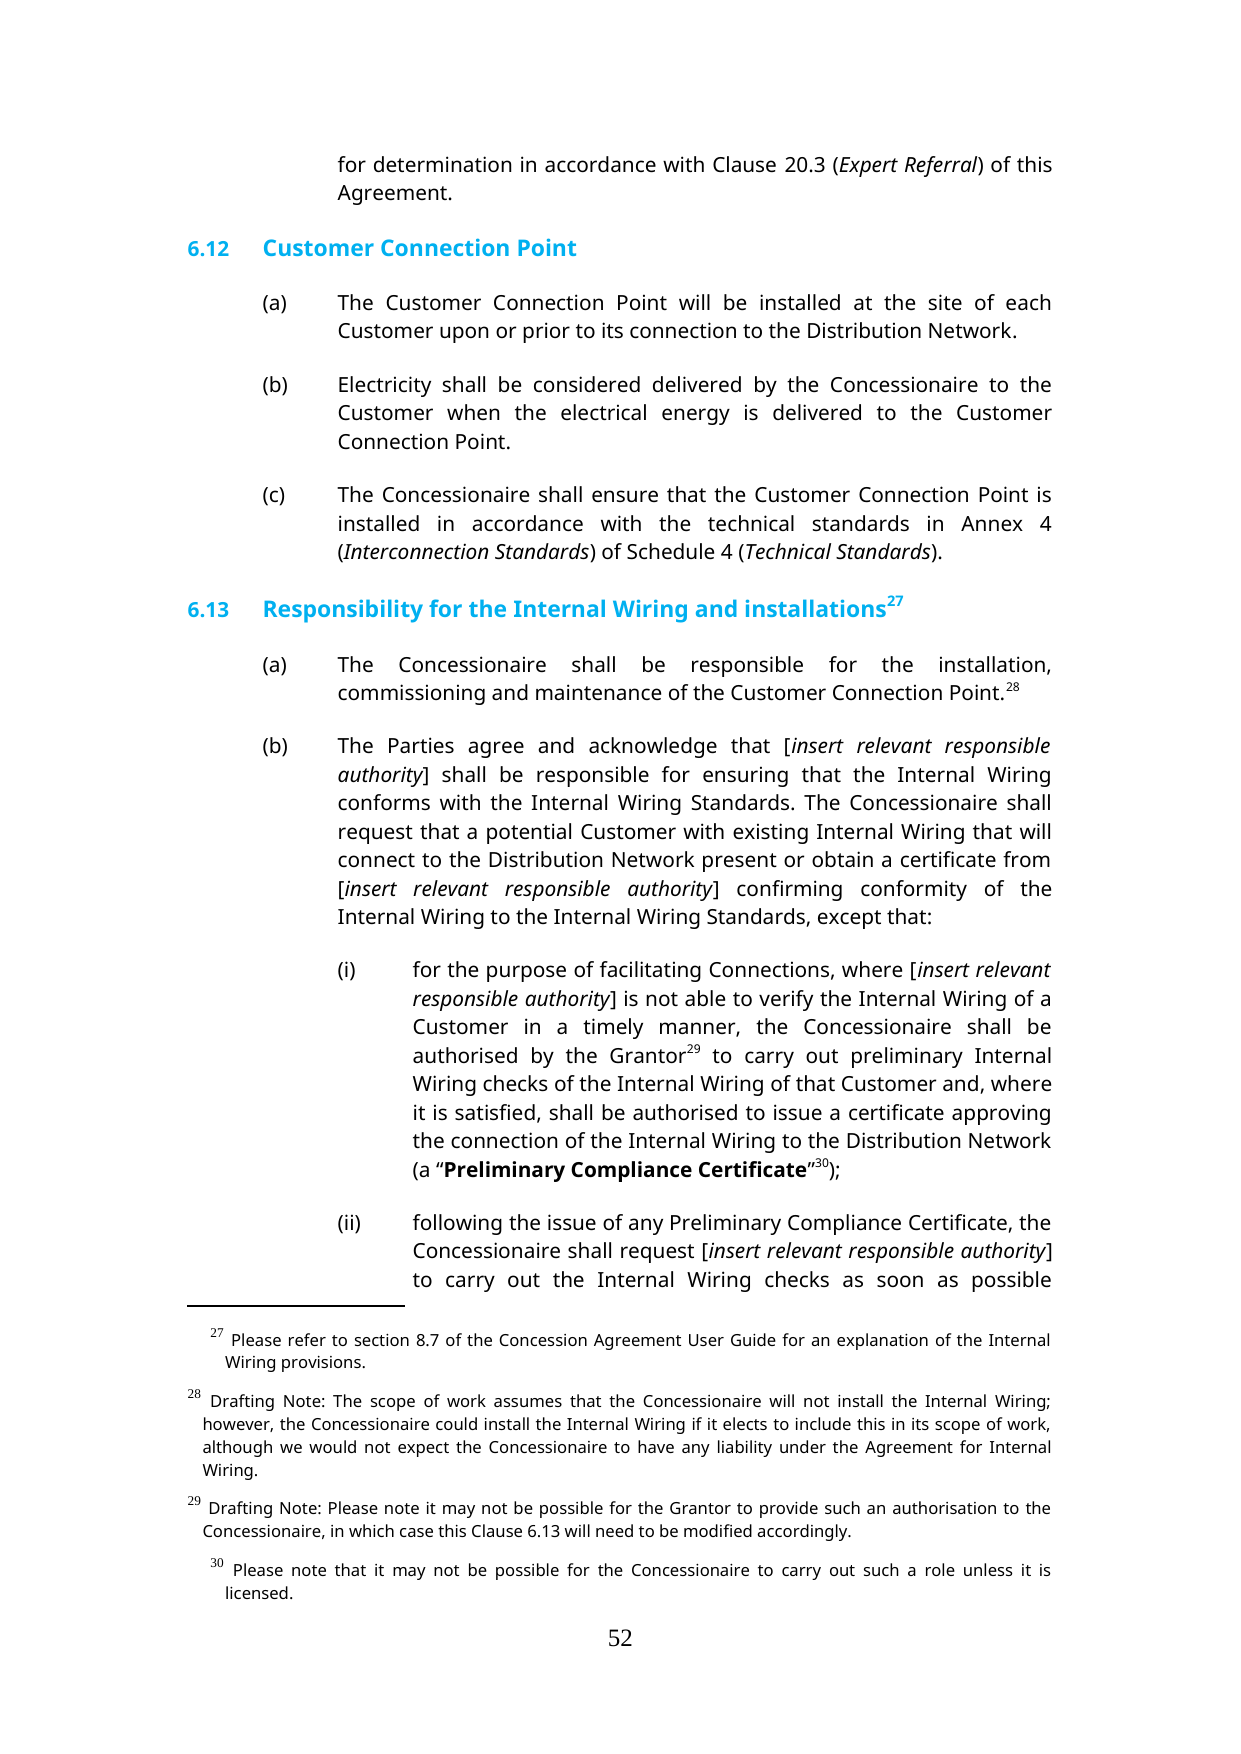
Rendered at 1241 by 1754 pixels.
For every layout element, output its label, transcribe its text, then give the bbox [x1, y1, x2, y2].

subtitle Responsibility for the Internal Wiring and installations [187, 591, 1053, 625]
subtitle The Customer Connection Point will be installed at the site of each Customer upon or prior to its connection to the Distribution Network. [262, 288, 1053, 345]
subtitle Customer Connection Point [187, 232, 1053, 263]
subtitle Electricity shall be considered delivered by the Concessionaire to the Customer when the electrical energy is delivered to the Customer Connection Point. [262, 370, 1053, 455]
subtitle The Concessionaire shall ensure that the Customer Connection Point is installed in accordance with the technical standards in Annex 4 (Interconnection Standards) of Schedule 4 (Technical Standards). [262, 480, 1053, 566]
subtitle for the purpose of facilitating Connections, where [insert relevant responsible authority] is not able to verify the Internal Wiring of a Customer in a timely manner, the Concessionaire shall be authorised by the Grantor to carry out preliminary Internal Wiring checks of the Internal Wiring of that Customer and, where it is satisfied, shall be authorised to issue a certificate approving the connection of the Internal Wiring to the Distribution Network (a “Preliminary Compliance Certificate”); [337, 956, 1053, 1183]
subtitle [337, 1208, 1053, 1293]
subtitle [262, 150, 1053, 207]
subtitle The Parties agree and acknowledge that [insert relevant responsible authority] shall be responsible for ensuring that the Internal Wiring conforms with the Internal Wiring Standards. The Concessionaire shall request that a potential Customer with existing Internal Wiring that will connect to the Distribution Network present or obtain a certificate from [insert relevant responsible authority] confirming conformity of the Internal Wiring to the Internal Wiring Standards, except that: [262, 732, 1053, 931]
subtitle The Concessionaire shall be responsible for the installation, commissioning and maintenance of the Customer Connection Point. [262, 650, 1053, 707]
